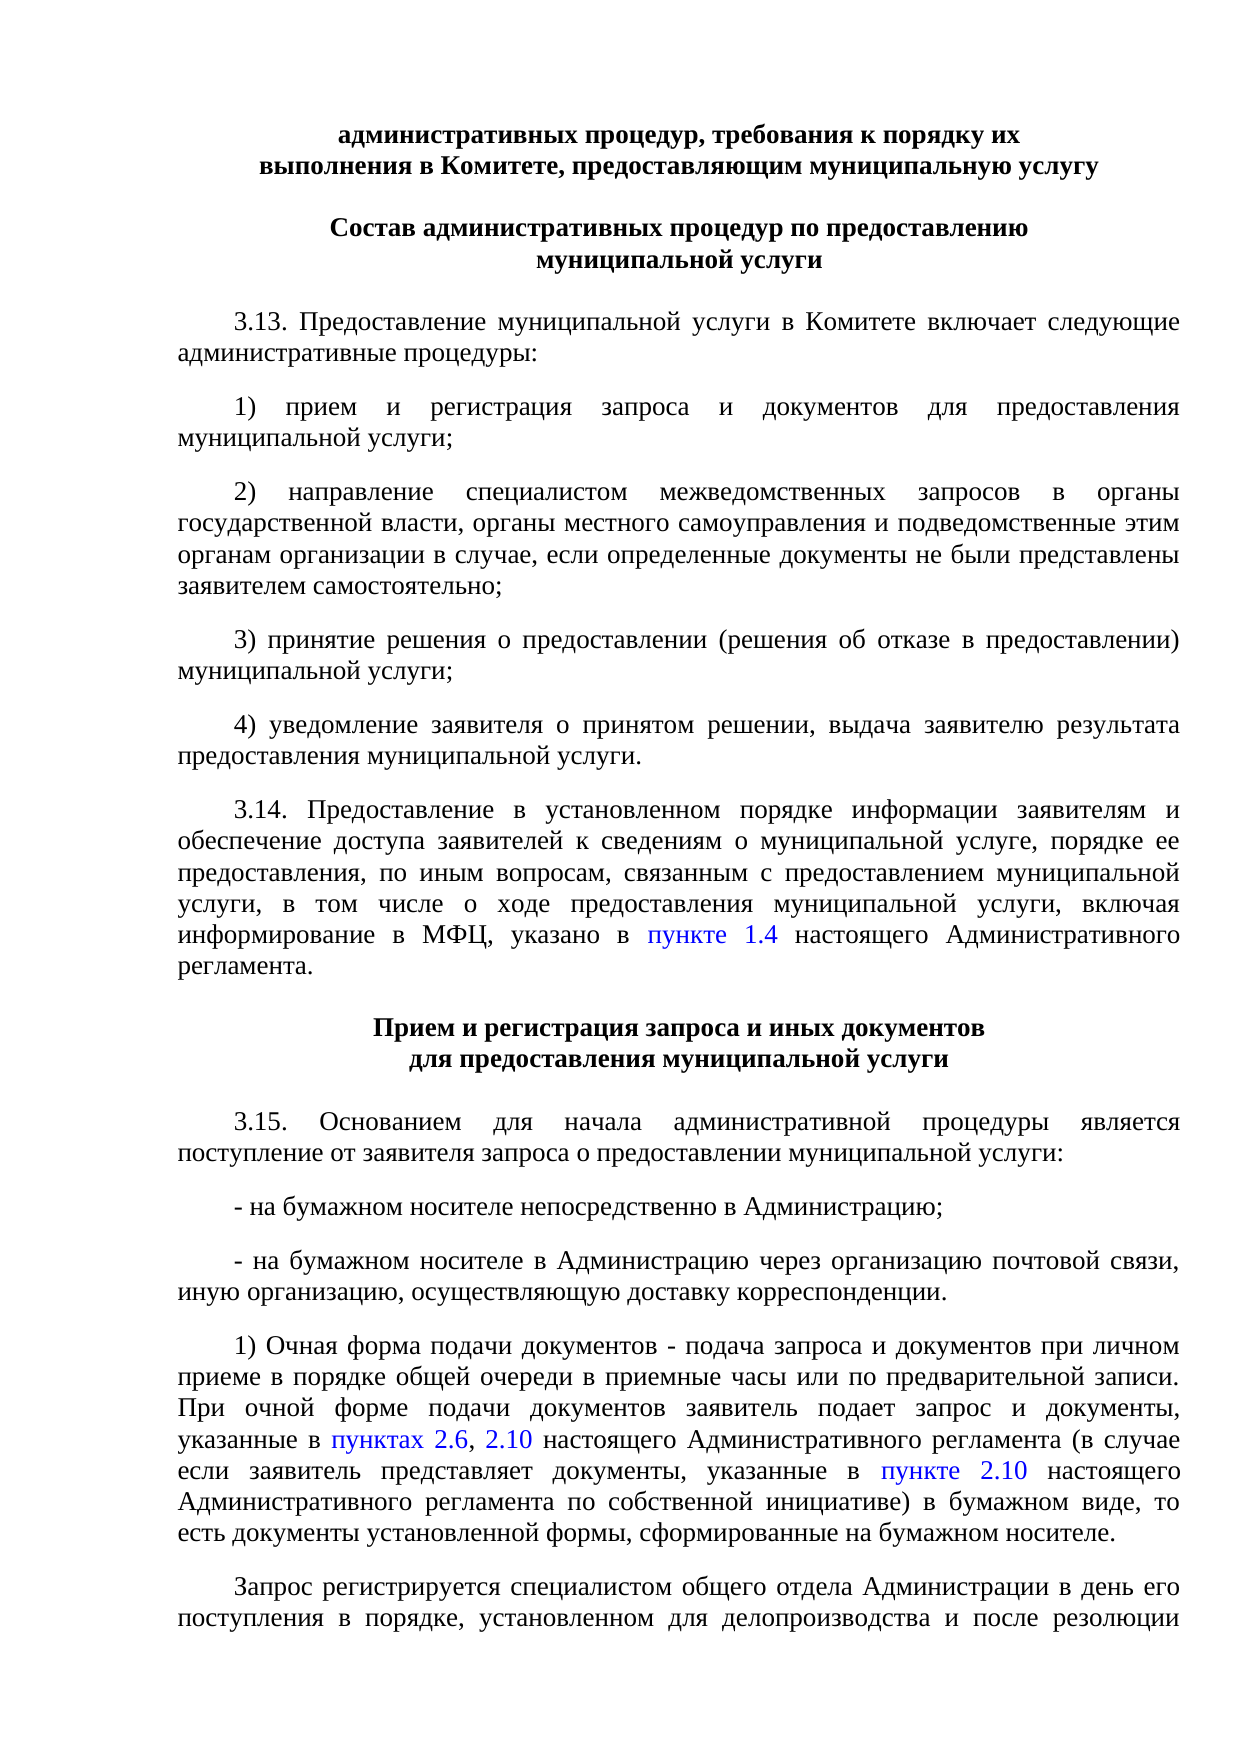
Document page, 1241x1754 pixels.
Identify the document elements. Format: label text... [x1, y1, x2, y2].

text муниципальной услуги [177, 243, 1181, 274]
text 4) уведомление заявителя о принятом решении, выдача заявителю результата предоставления муниципальной услуги. [177, 708, 1181, 770]
text 3.14. Предоставление в установленном порядке информации заявителям и обеспечение доступа заявителей к сведениям о муниципальной услуге, порядке ее предоставления, по иным вопросам, связанным с предоставлением муниципальной услуги, в том числе о ходе предоставления муниципальной услуги, включая информирование в МФЦ, указано в пункте 1.4 настоящего Административного регламента. [177, 793, 1181, 980]
text - на бумажном носителе в Администрацию через организацию почтовой связи, иную организацию, осуществляющую доставку корреспонденции. [177, 1244, 1181, 1306]
title выполнения в Комитете, предоставляющим муниципальную услугу [177, 149, 1181, 180]
text 3) принятие решения о предоставлении (решения об отказе в предоставлении) муниципальной услуги; [177, 623, 1181, 685]
text Прием и регистрация запроса и иных документов [177, 1011, 1181, 1042]
text 2) направление специалистом межведомственных запросов в органы государственной власти, органы местного самоуправления и подведомственные этим органам организации в случае, если определенные документы не были представлены заявителем самостоятельно; [177, 475, 1181, 600]
text Состав административных процедур по предоставлению [177, 212, 1181, 243]
text 3.13. Предоставление муниципальной услуги в Комитете включает следующие административные процедуры: [177, 305, 1181, 367]
text 1) прием и регистрация запроса и документов для предоставления муниципальной услуги; [177, 390, 1181, 452]
text - на бумажном носителе непосредственно в Администрацию; [177, 1190, 1181, 1221]
text 1) Очная форма подачи документов - подача запроса и документов при личном приеме в порядке общей очереди в приемные часы или по предварительной записи. При очной форме подачи документов заявитель подает запрос и документы, указанные в пунктах 2.6, 2.10 настоящего Административного регламента (в случае если заявитель представляет документы, указанные в пункте 2.10 настоящего Административного регламента по собственной инициативе) в бумажном виде, то есть документы установленной формы, сформированные на бумажном носителе. [177, 1329, 1181, 1547]
title административных процедур, требования к порядку их [177, 118, 1181, 149]
text 3.15. Основанием для начала административной процедуры является поступление от заявителя запроса о предоставлении муниципальной услуги: [177, 1105, 1181, 1167]
text для предоставления муниципальной услуги [177, 1042, 1181, 1074]
